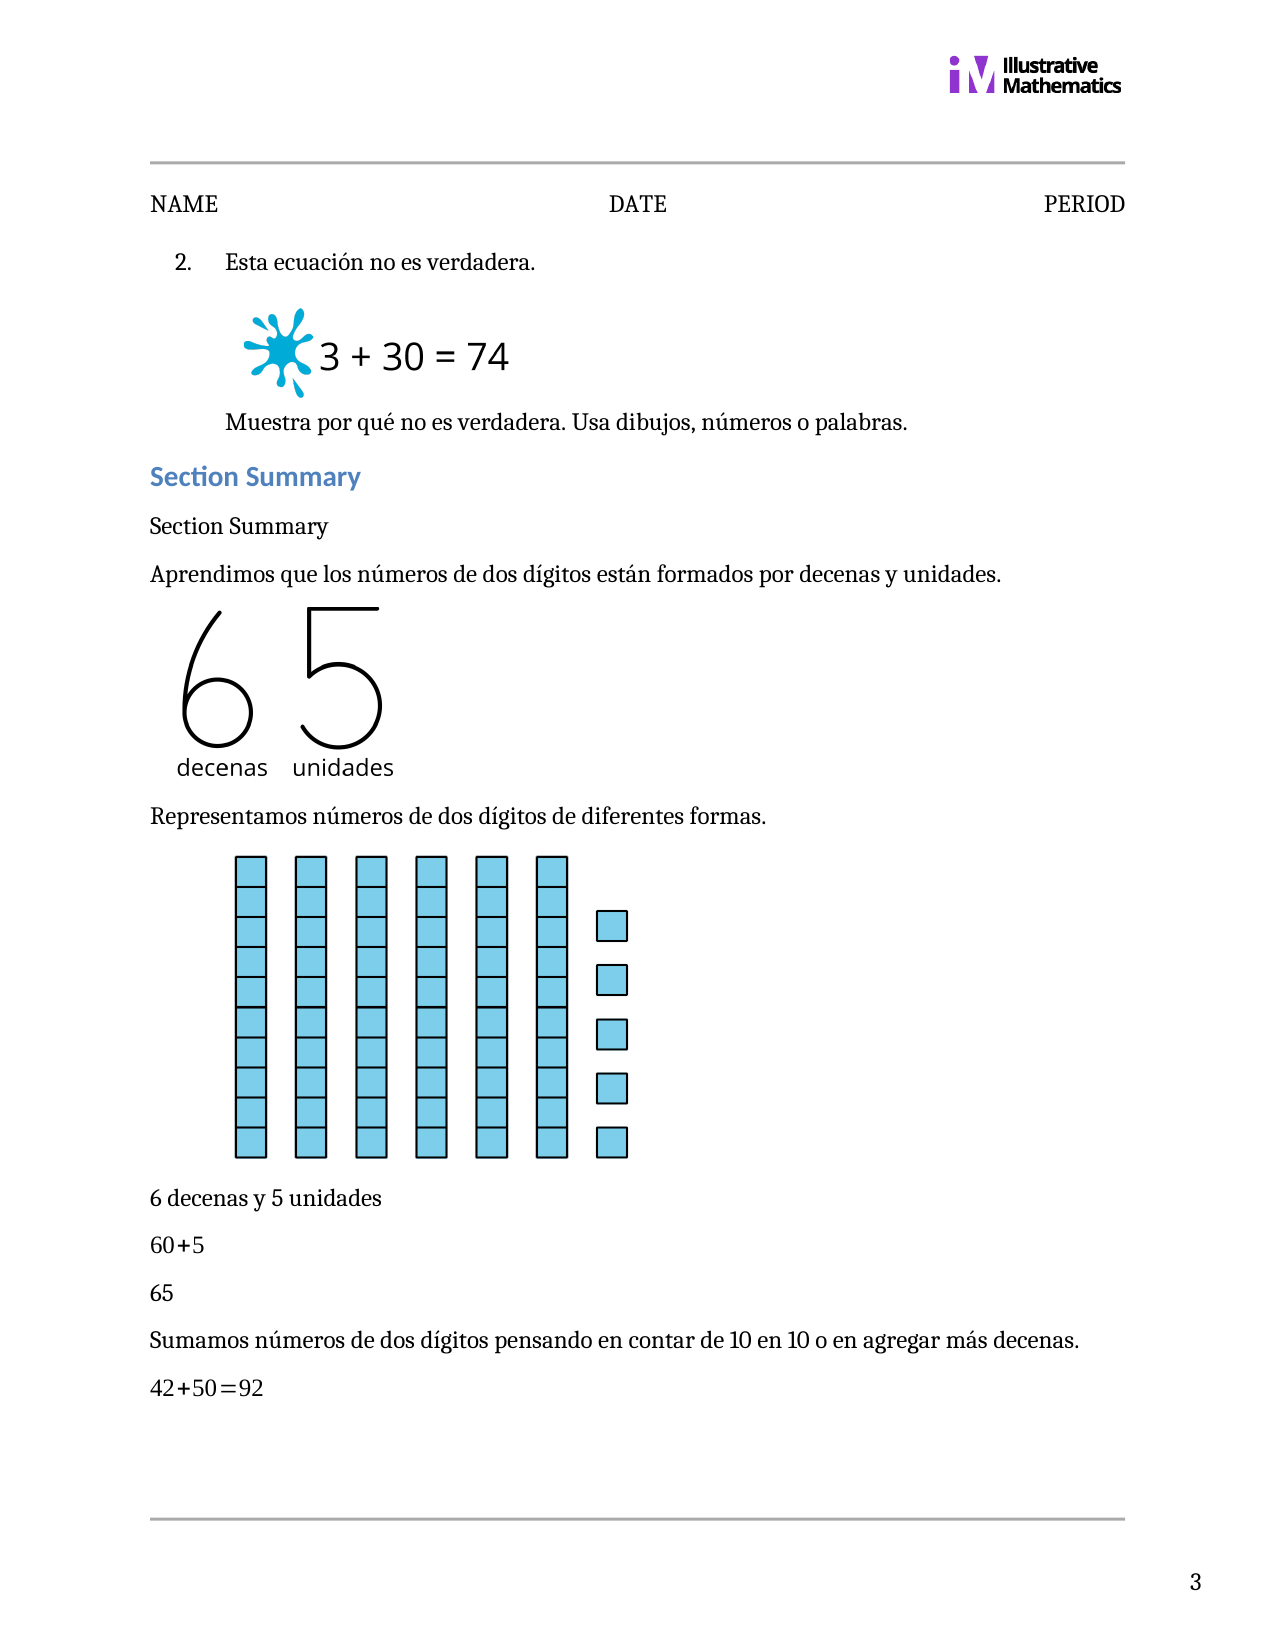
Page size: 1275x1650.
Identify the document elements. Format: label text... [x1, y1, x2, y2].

subtitle Section Summary [150, 458, 1125, 493]
picture [168, 849, 657, 1165]
picture [168, 607, 402, 784]
list Muestra por qué no es verdadera. Usa dibujos, números o palabras. [175, 408, 1125, 437]
text Aprendimos que los números de dos dígitos están formados por decenas y unidades. [150, 559, 1125, 588]
text Sumamos números de dos dígitos pensando en contar de 10 en 10 o en agregar más decenas. [150, 1326, 1125, 1355]
text 6 decenas y 5 unidades [150, 1183, 1125, 1212]
text Representamos números de dos dígitos de diferentes formas. [150, 802, 1125, 831]
picture [949, 55, 1121, 93]
picture [243, 308, 298, 345]
picture [243, 308, 519, 398]
text Section Summary [150, 512, 1125, 541]
list Esta ecuación no es verdadera. [175, 247, 1125, 305]
text 65 [150, 1278, 1125, 1307]
